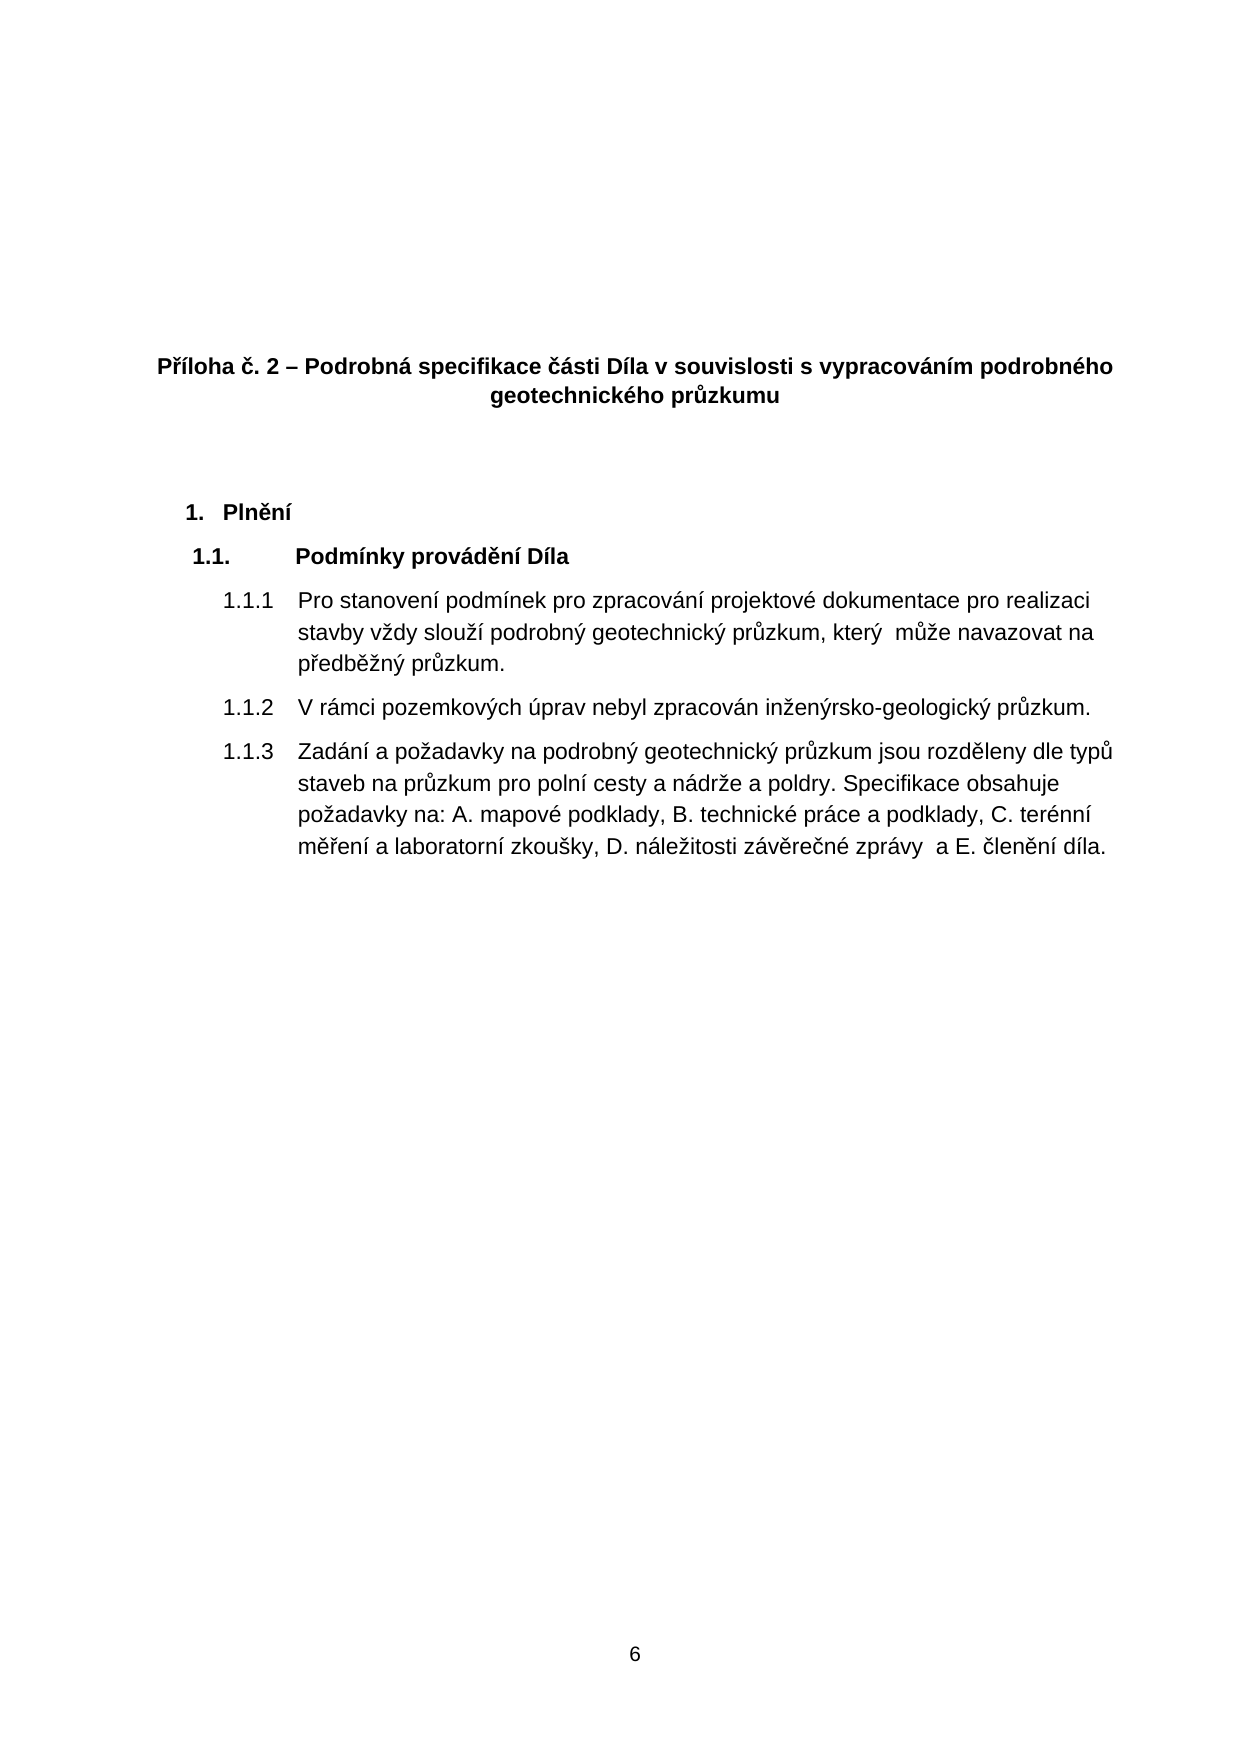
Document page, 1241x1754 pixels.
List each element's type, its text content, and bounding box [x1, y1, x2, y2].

list Zadání a požadavky na podrobný geotechnický průzkum jsou rozděleny dle typů staveb na průzkum pro polní cesty a nádrže a poldry. Specifikace obsahuje požadavky na: A. mapové podklady, B. technické práce a podklady, C. terénní měření a laboratorní zkoušky, D. náležitosti závěrečné zprávy a E. členění díla. [223, 738, 1122, 859]
list Plnění [185, 499, 1122, 525]
list Podmínky provádění Díla [192, 543, 1122, 569]
list V rámci pozemkových úprav nebyl zpracován inženýrsko-geologický průzkum. [223, 694, 1122, 720]
list Pro stanovení podmínek pro zpracování projektové dokumentace pro realizaci stavby vždy slouží podrobný geotechnický průzkum, který může navazovat na předběžný průzkum. [223, 587, 1122, 676]
subtitle Příloha č. 2 – Podrobná specifikace části Díla v souvislosti s vypracováním podrobného geotechnického průzkumu [148, 351, 1122, 409]
